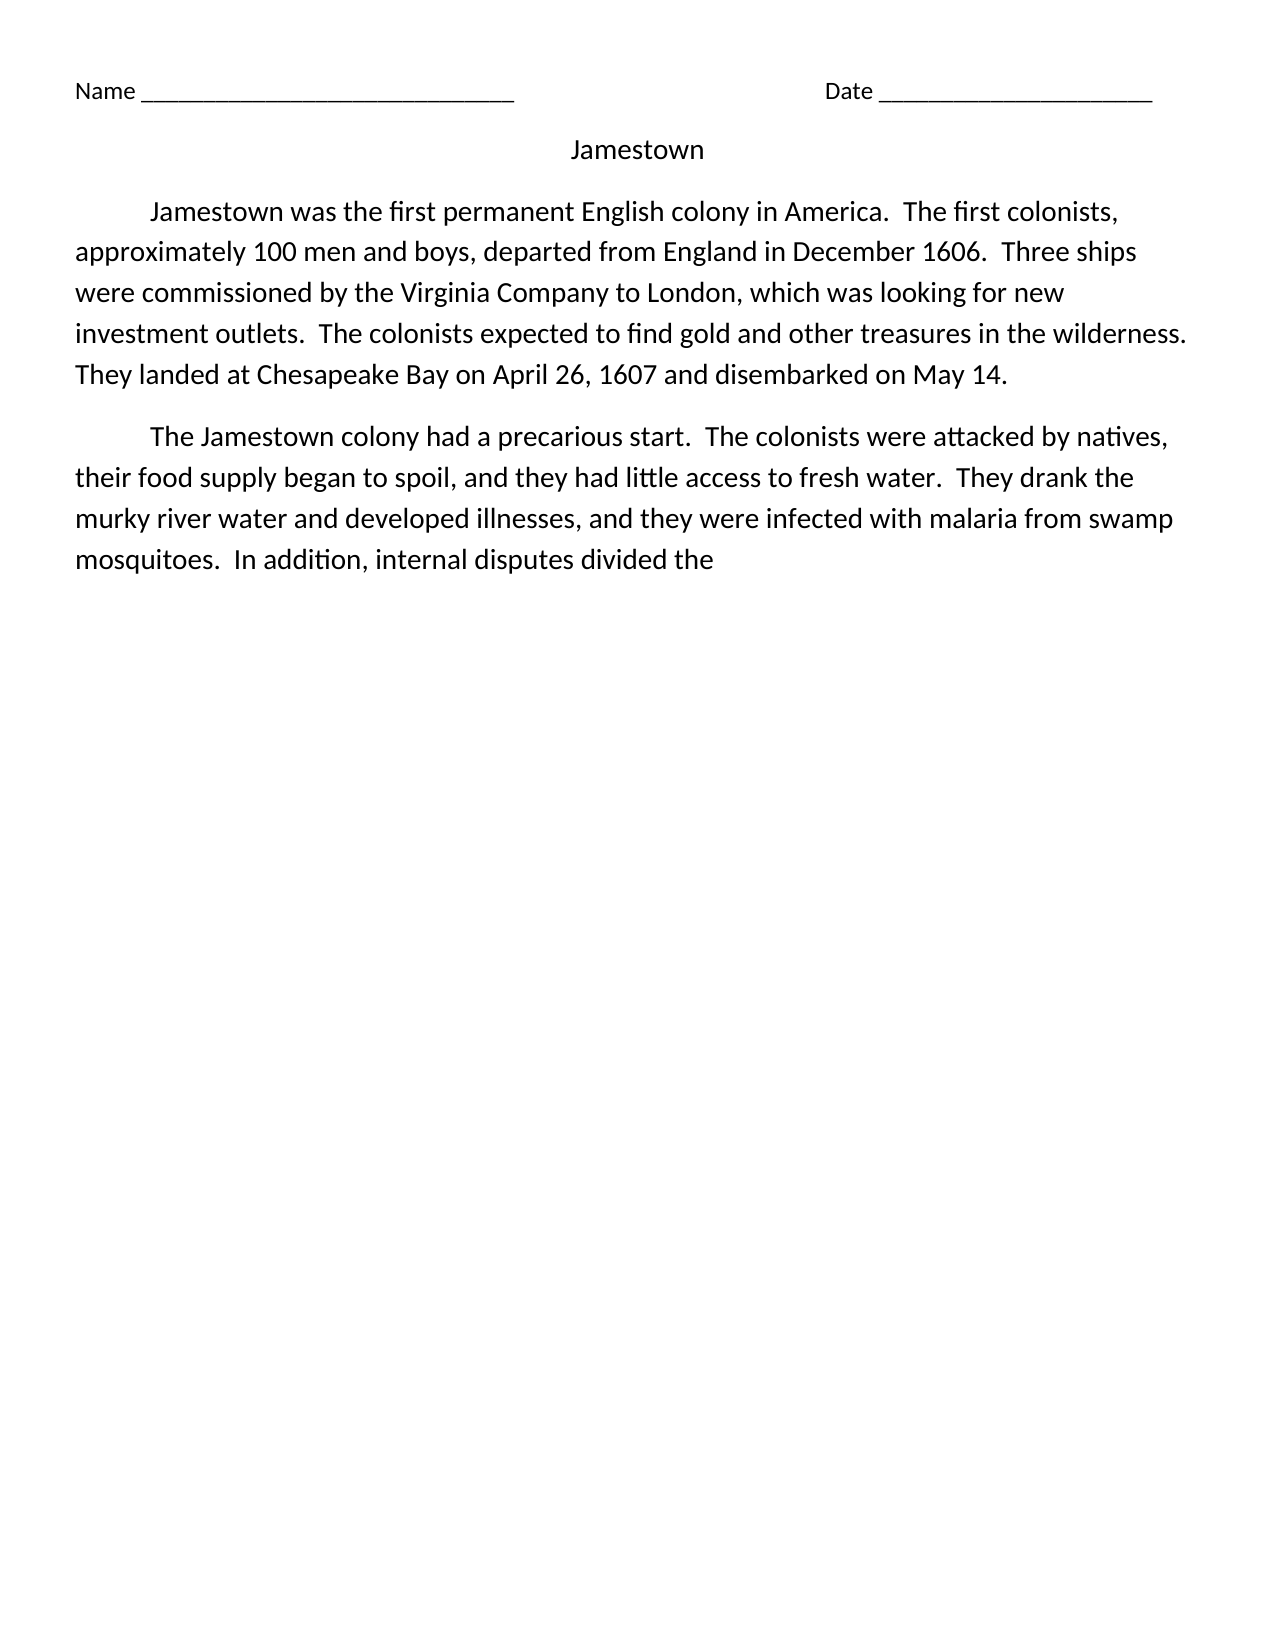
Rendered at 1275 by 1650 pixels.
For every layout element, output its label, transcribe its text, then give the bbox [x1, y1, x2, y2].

text Jamestown [75, 131, 1200, 166]
text The Jamestown colony had a precarious start. The colonists were attacked by natives, their food supply began to spoil, and they had little access to fresh water. They drank the murky river water and developed illnesses, and they were infected with malaria from swamp mosquitoes. In addition, internal disputes divided the [75, 418, 1200, 577]
text Name ______________________________ Date ______________________ [75, 75, 1200, 106]
text Jamestown was the first permanent English colony in America. The first colonists, approximately 100 men and boys, departed from England in December 1606. Three ships were commissioned by the Virginia Company to London, which was looking for new investment outlets. The colonists expected to find gold and other treasures in the wilderness. They landed at Chesapeake Bay on April 26, 1607 and disembarked on May 14. [75, 193, 1200, 392]
